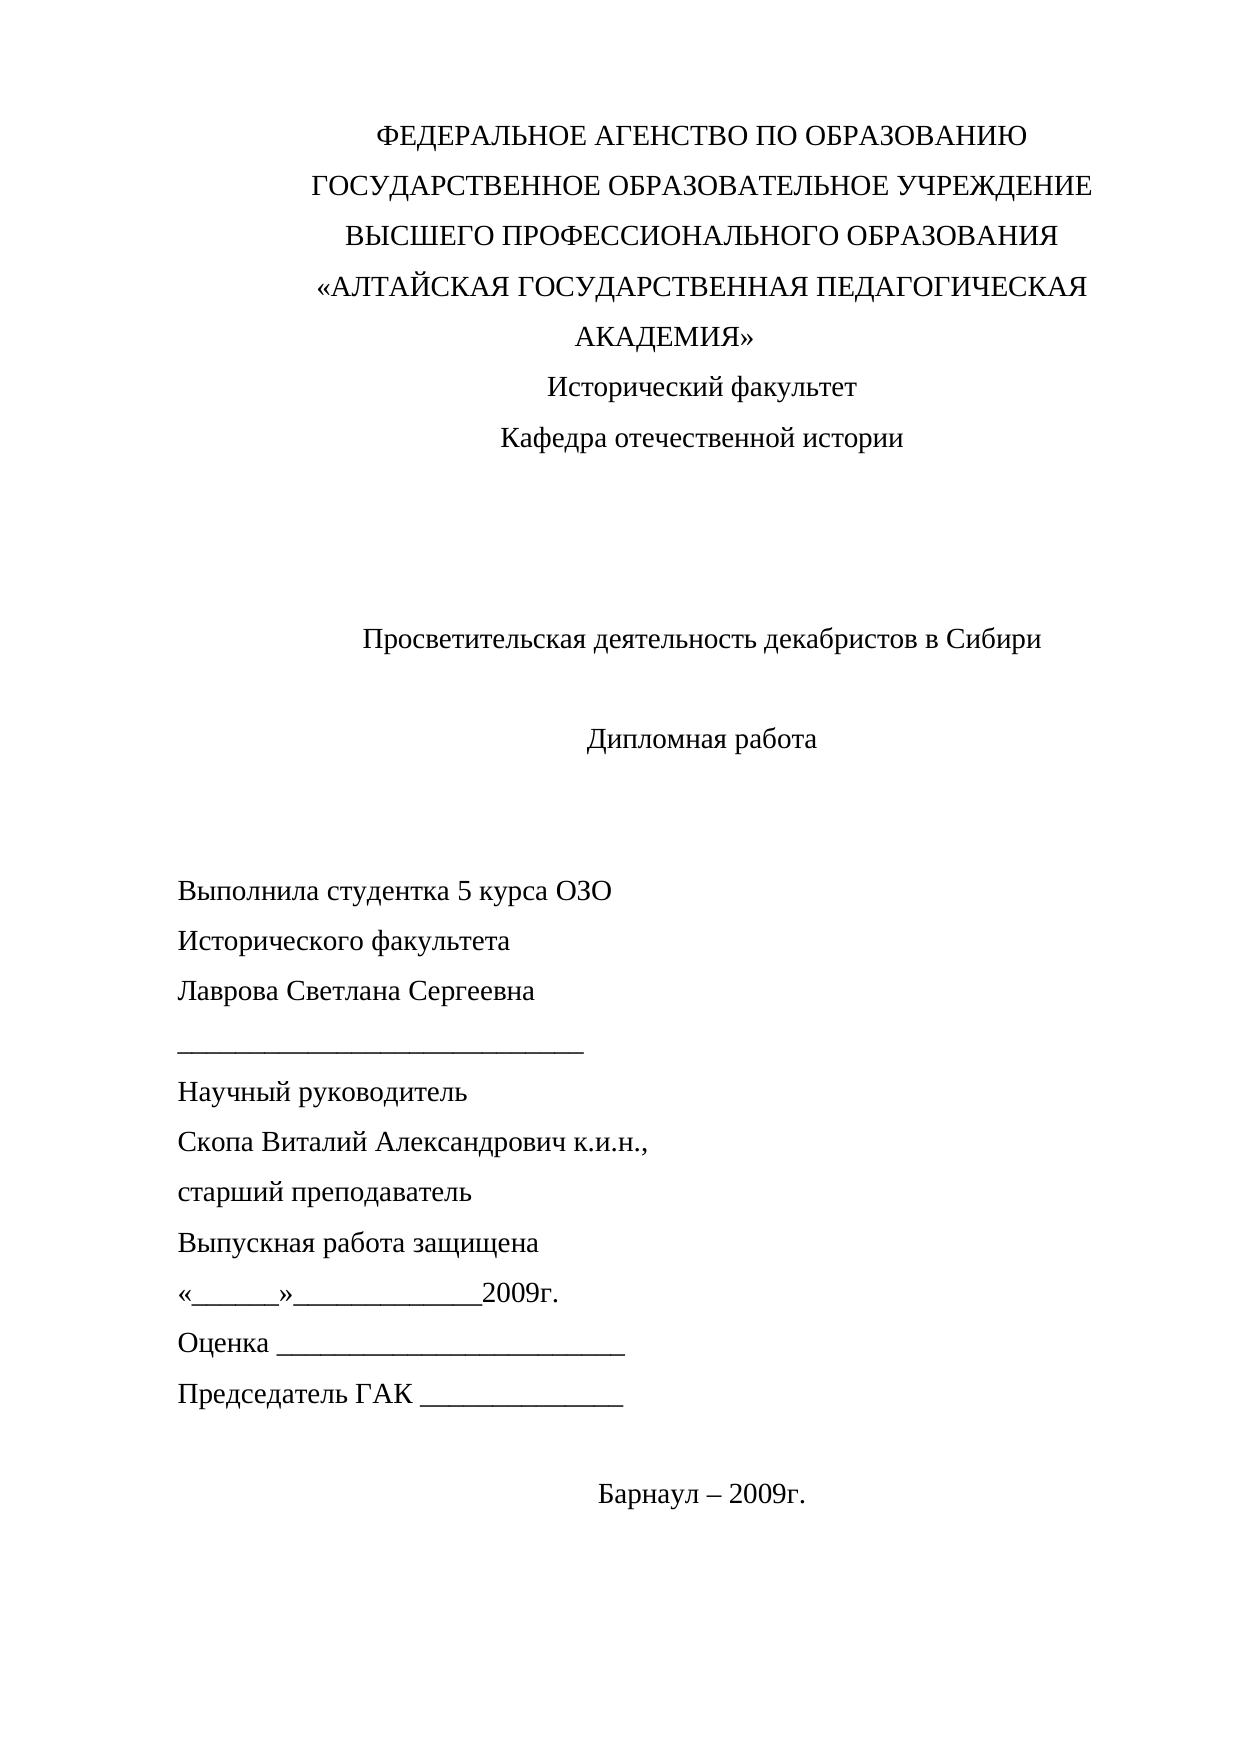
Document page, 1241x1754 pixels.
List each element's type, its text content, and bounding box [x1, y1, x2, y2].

text Оценка ________________________ [177, 1326, 1152, 1359]
text ГОСУДАРСТВЕННОЕ ОБРАЗОВАТЕЛЬНОЕ УЧРЕЖДЕНИЕ [177, 168, 1152, 202]
text Кафедра отечественной истории [177, 420, 1152, 453]
text старший преподаватель [177, 1175, 1152, 1208]
text Дипломная работа [177, 722, 1152, 755]
text Скопа Виталий Александрович к.и.н., [177, 1124, 1152, 1158]
text Исторический факультет [177, 370, 1152, 403]
text Выпускная работа защищена [177, 1225, 1152, 1258]
text Председатель ГАК ______________ [177, 1376, 1152, 1409]
text Барнаул – 2009г. [177, 1477, 1152, 1510]
text ВЫСШЕГО ПРОФЕССИОНАЛЬНОГО ОБРАЗОВАНИЯ [177, 219, 1152, 252]
text Лаврова Светлана Сергеевна [177, 973, 1152, 1007]
text Выполнила студентка 5 курса ОЗО [177, 873, 1152, 906]
text «______»_____________2009г. [177, 1275, 1152, 1309]
text «АЛТАЙСКАЯ ГОСУДАРСТВЕННАЯ ПЕДАГОГИЧЕСКАЯ АКАДЕМИЯ» [177, 269, 1152, 353]
text Исторического факультета [177, 923, 1152, 957]
text Просветительская деятельность декабристов в Сибири [177, 621, 1152, 655]
text ФЕДЕРАЛЬНОЕ АГЕНСТВО ПО ОБРАЗОВАНИЮ [177, 118, 1152, 152]
text Научный руководитель [177, 1074, 1152, 1108]
text ____________________________ [177, 1024, 1152, 1057]
